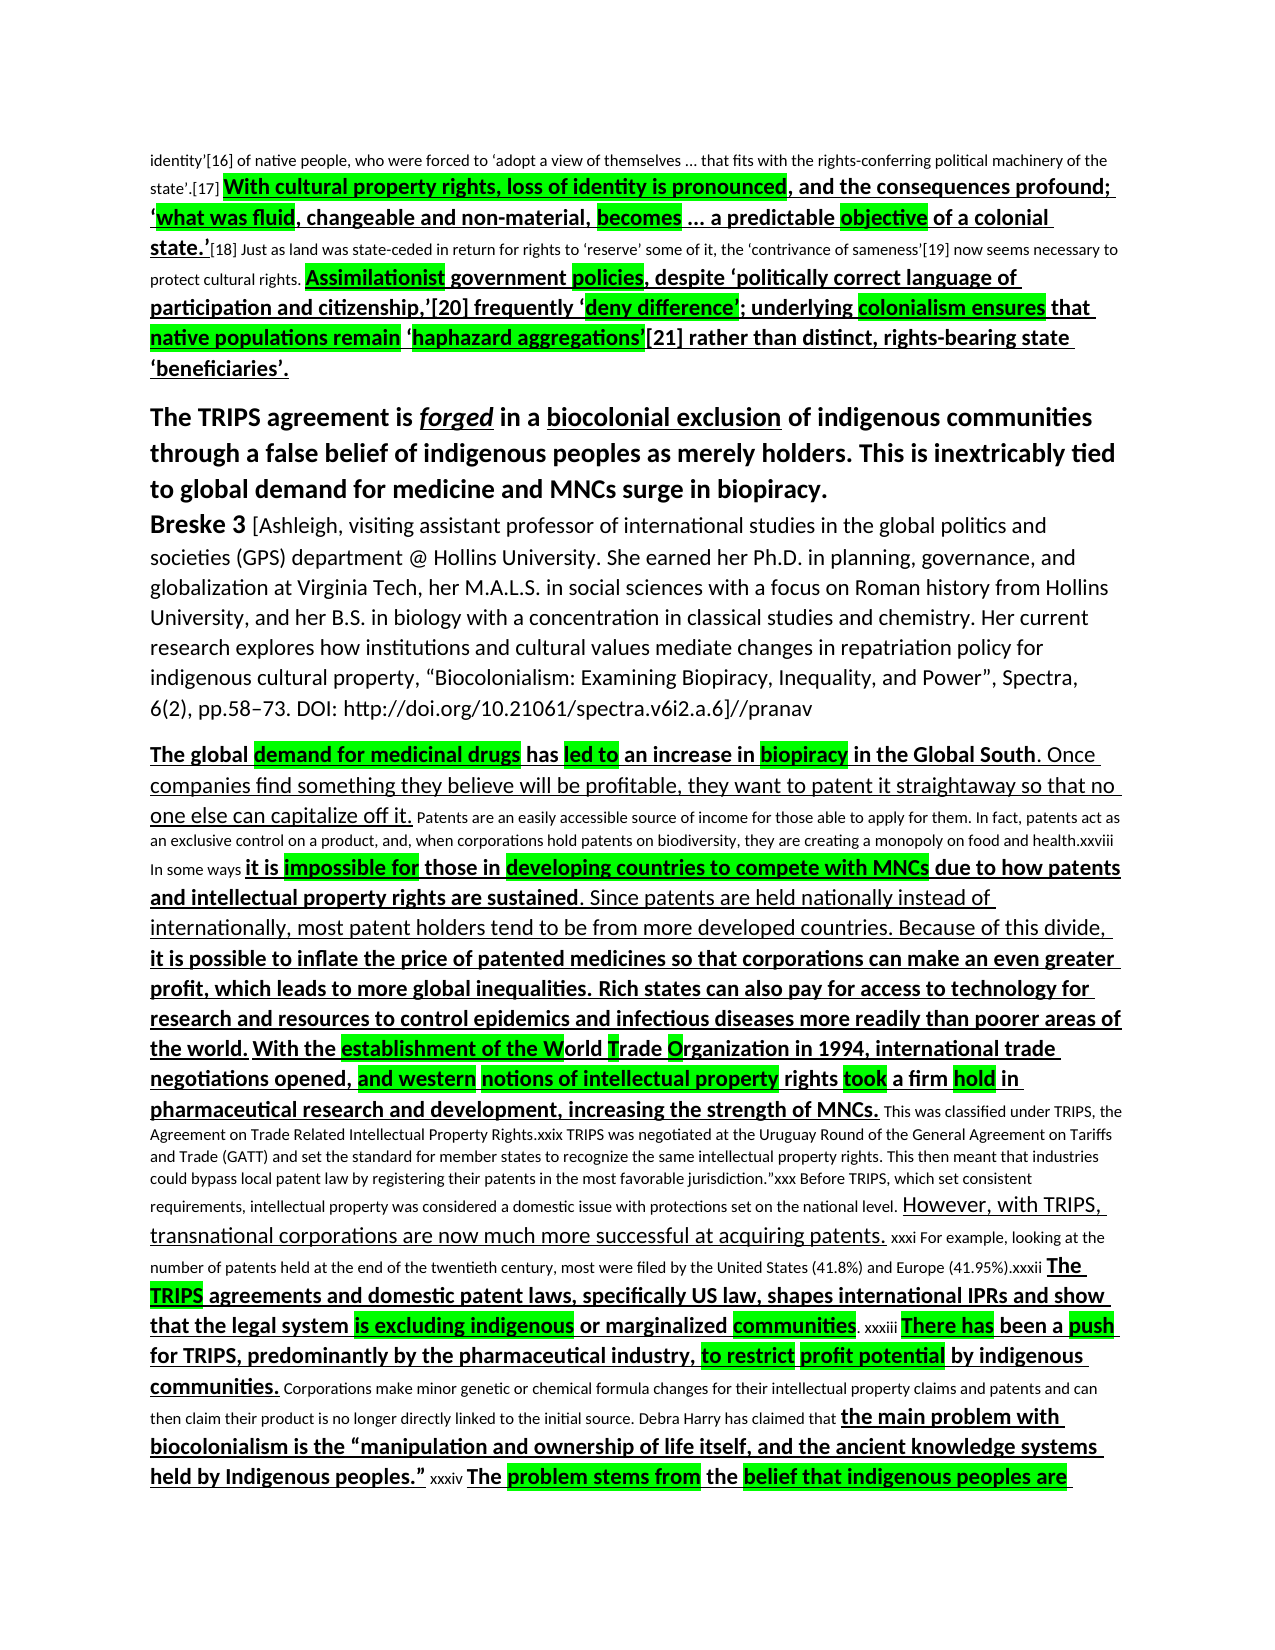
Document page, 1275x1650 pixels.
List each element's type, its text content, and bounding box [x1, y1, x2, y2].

subtitle The TRIPS agreement is forged in a biocolonial exclusion of indigenous communities through a false belief of indigenous peoples as merely holders. This is inextricably tied to global demand for medicine and MNCs surge in biopiracy. [150, 401, 1125, 505]
text Breske 3 [Ashleigh, visiting assistant professor of international studies in the global politics and societies (GPS) department @ Hollins University. She earned her Ph.D. in planning, governance, and globalization at Virginia Tech, her M.A.L.S. in social sciences with a focus on Roman history from Hollins University, and her B.S. in biology with a concentration in classical studies and chemistry. Her current research explores how institutions and cultural values mediate changes in repatriation policy for indigenous cultural property, “Biocolonialism: Examining Biopiracy, Inequality, and Power”, Spectra, 6(2), pp.58–73. DOI: http://doi.org/10.21061/spectra.v6i2.a.6]//pranav [150, 507, 1125, 722]
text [150, 150, 1125, 382]
